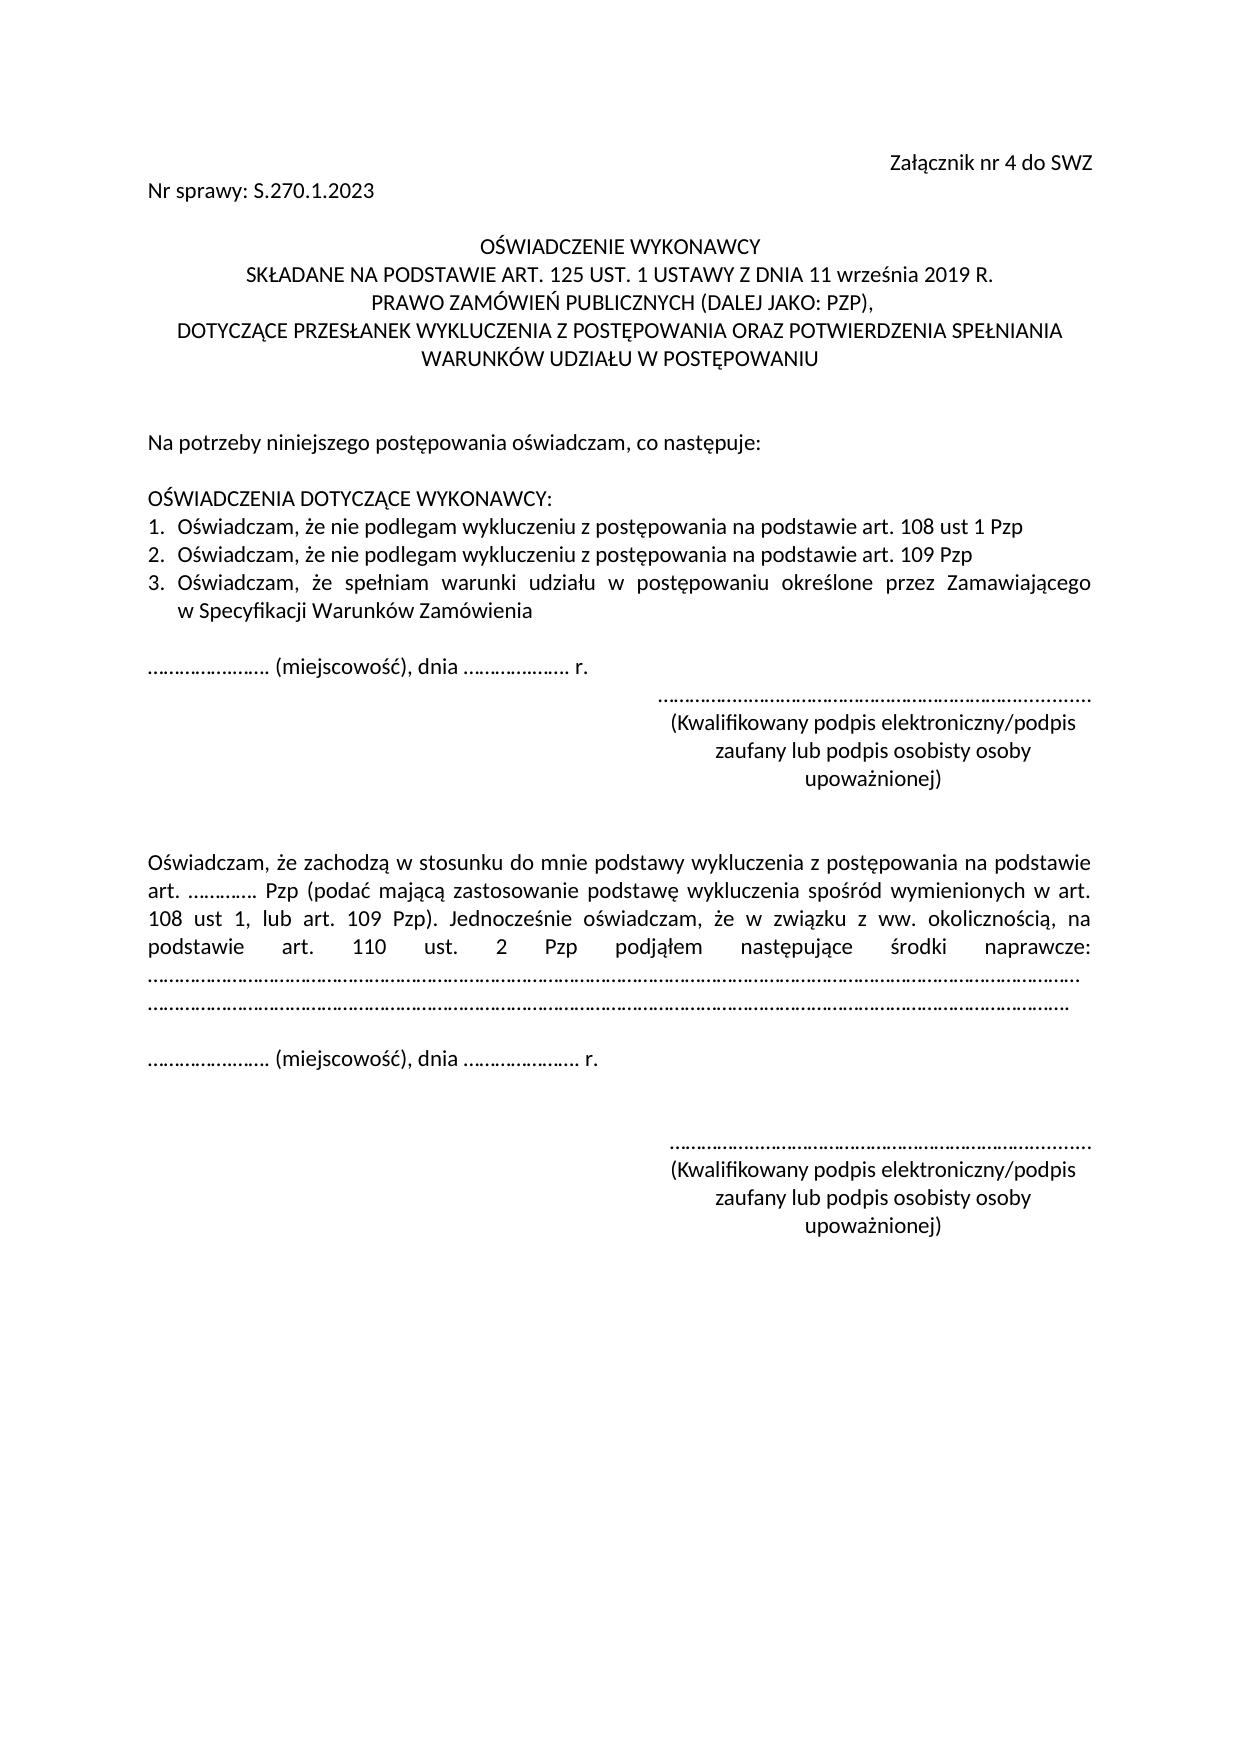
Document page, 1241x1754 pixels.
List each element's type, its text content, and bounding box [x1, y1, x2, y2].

text …………….……. (miejscowość), dnia ………….……. r. [148, 652, 1092, 680]
text (Kwalifikowany podpis elektroniczny/podpis zaufany lub podpis osobisty osoby upoważnionej) [654, 1155, 1092, 1239]
text SKŁADANE NA PODSTAWIE ART. 125 UST. 1 USTAWY Z DNIA 11 września 2019 R. [148, 260, 1092, 288]
text OŚWIADCZENIA DOTYCZĄCE WYKONAWCY: [148, 484, 1092, 512]
text OŚWIADCZENIE WYKONAWCY [148, 232, 1092, 260]
text Nr sprawy: S.270.1.2023 [148, 176, 1092, 204]
text ……………..……………………………………………........... [654, 1100, 1092, 1155]
text ……………..……………………………………………............. [654, 680, 1092, 708]
list Oświadczam, że nie podlegam wykluczeniu z postępowania na podstawie art. 108 ust 1 Pzp [148, 512, 1092, 540]
text Na potrzeby niniejszego postępowania oświadczam, co następuje: [148, 428, 1092, 456]
text (Kwalifikowany podpis elektroniczny/podpis zaufany lub podpis osobisty osoby upoważnionej) [654, 708, 1092, 792]
text Oświadczam, że zachodzą w stosunku do mnie podstawy wykluczenia z postępowania na podstawie art. …………. Pzp (podać mającą zastosowanie podstawę wykluczenia spośród wymienionych w art. 108 ust 1, lub art. 109 Pzp). Jednocześnie oświadczam, że w związku z ww. okolicznością, na podstawie art. 110 ust. 2 Pzp podjąłem następujące środki naprawcze: ………………………………………………………………………………………………………………………………………………………………………………………………………………………………………………………………………………………………………………………. [148, 848, 1092, 1016]
text …………….……. (miejscowość), dnia …………………. r. [148, 1044, 1092, 1072]
subtitle Załącznik nr 4 do SWZ [148, 148, 1092, 176]
text PRAWO ZAMÓWIEŃ PUBLICZNYCH (DALEJ JAKO: PZP), [148, 288, 1092, 316]
list Oświadczam, że nie podlegam wykluczeniu z postępowania na podstawie art. 109 Pzp [148, 540, 1092, 568]
list Oświadczam, że spełniam warunki udziału w postępowaniu określone przez Zamawiającego w Specyfikacji Warunków Zamówienia [148, 568, 1092, 624]
text DOTYCZĄCE PRZESŁANEK WYKLUCZENIA Z POSTĘPOWANIA ORAZ POTWIERDZENIA SPEŁNIANIA WARUNKÓW UDZIAŁU W POSTĘPOWANIU [148, 316, 1092, 372]
